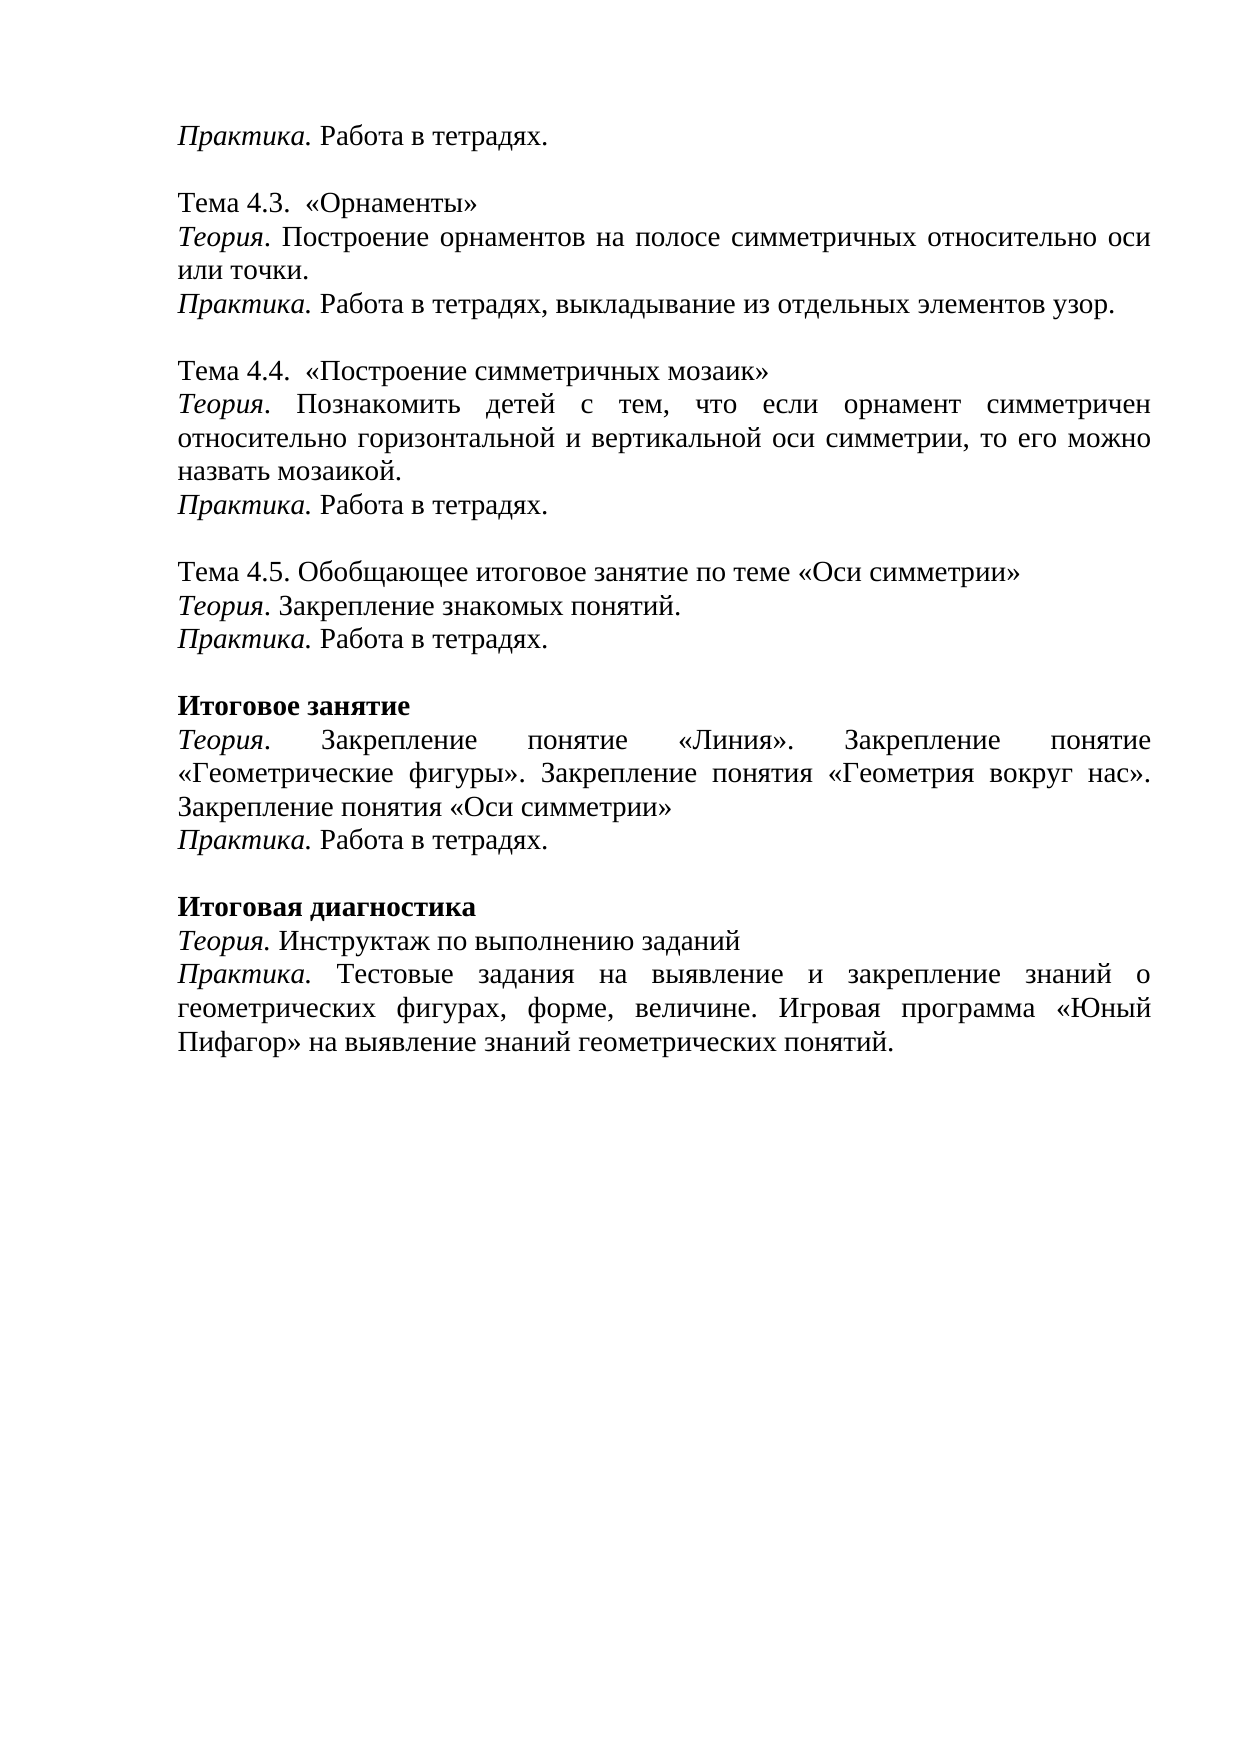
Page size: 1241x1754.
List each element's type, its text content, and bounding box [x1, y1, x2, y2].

text Теория. Закрепление понятие «Линия». Закрепление понятие «Геометрические фигуры». Закрепление понятия «Геометрия вокруг нас». Закрепление понятия «Оси симметрии» [177, 722, 1152, 822]
text Тема 4.5. Обобщающее итоговое занятие по теме «Оси симметрии» [177, 554, 1152, 588]
text Практика. Тестовые задания на выявление и закрепление знаний о геометрических фигурах, форме, величине. Игровая программа «Юный Пифагор» на выявление знаний геометрических понятий. [177, 957, 1152, 1057]
text Практика. Работа в тетрадях. [177, 487, 1152, 521]
text Итоговая диагностика [177, 889, 1152, 923]
text Теория. Познакомить детей с тем, что если орнамент симметричен относительно горизонтальной и вертикальной оси симметрии, то его можно назвать мозаикой. [177, 386, 1152, 487]
text Итоговое занятие [177, 688, 1152, 722]
text Тема 4.4. «Построение симметричных мозаик» [177, 353, 1152, 386]
text Теория. Инструктаж по выполнению заданий [177, 923, 1152, 957]
text Практика. Работа в тетрадях. [177, 822, 1152, 856]
text Практика. Работа в тетрадях. [177, 118, 1152, 152]
text Теория. Построение орнаментов на полосе симметричных относительно оси или точки. [177, 219, 1152, 286]
text Тема 4.3. «Орнаменты» [177, 185, 1152, 219]
text Теория. Закрепление знакомых понятий. [177, 588, 1152, 621]
text Практика. Работа в тетрадях, выкладывание из отдельных элементов узор. [177, 286, 1152, 319]
text Практика. Работа в тетрадях. [177, 621, 1152, 655]
